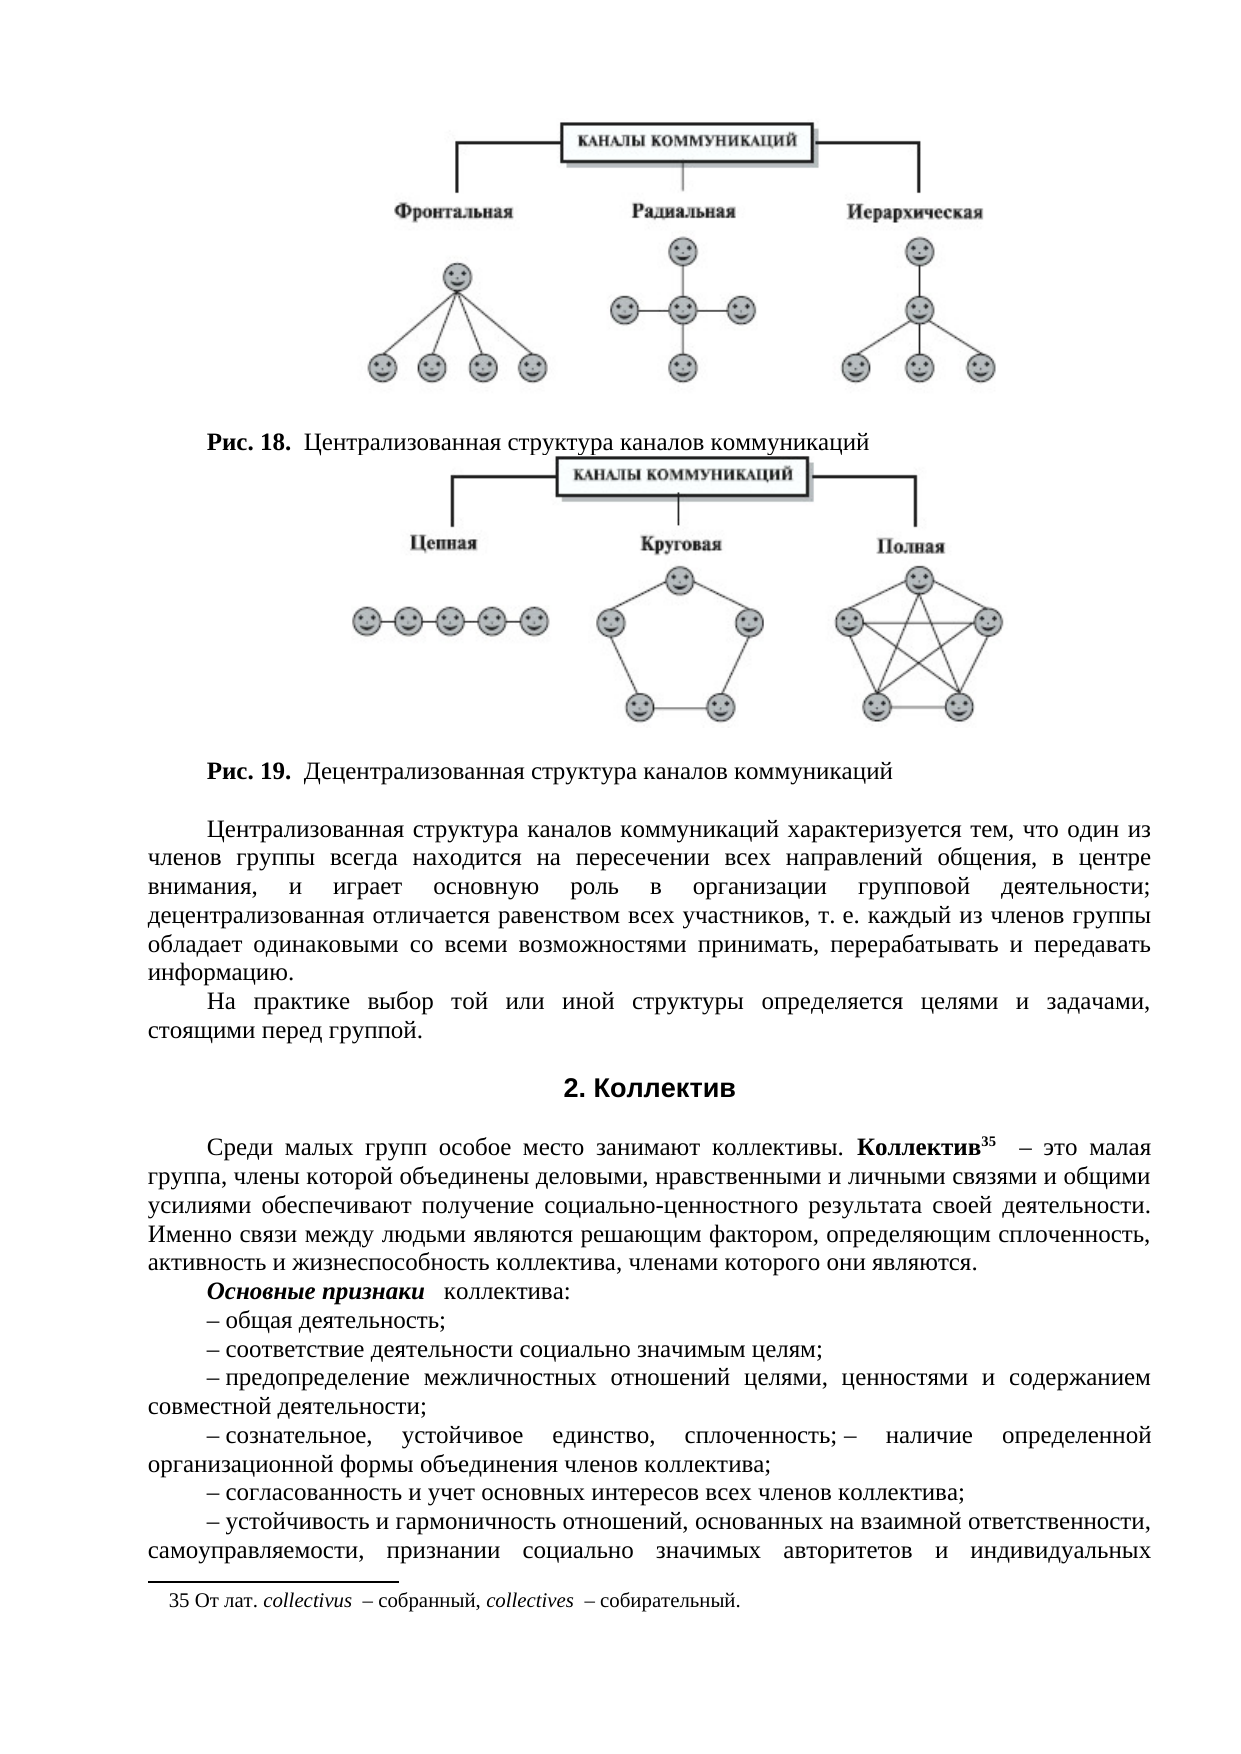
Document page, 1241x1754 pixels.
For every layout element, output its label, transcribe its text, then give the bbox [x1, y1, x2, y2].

text – соответствие деятельности социально значимым целям; [148, 1334, 1152, 1362]
picture [351, 455, 1008, 728]
picture [357, 118, 1002, 398]
text – согласованность и учет основных интересов всех членов коллектива; [148, 1477, 1152, 1506]
text Основные признаки коллектива: [148, 1276, 1152, 1305]
text Среди малых групп особое место занимают коллективы. Коллектив – это малая группа, члены которой объединены деловыми, нравственными и личными связями и общими усилиями обеспечивают получение социально-ценностного результата своей деятельности. Именно связи между людьми являются решающим фактором, определяющим сплоченность, активность и жизнеспособность коллектива, членами которого они являются. [148, 1132, 1152, 1276]
text – общая деятельность; [148, 1305, 1152, 1334]
text – сознательное, устойчивое единство, сплоченность; – наличие определенной организационной формы объединения членов коллектива; [148, 1420, 1152, 1477]
text Централизованная структура каналов коммуникаций характеризуется тем, что один из членов группы всегда находится на пересечении всех направлений общения, в центре внимания, и играет основную роль в организации групповой деятельности; децентрализованная отличается равенством всех участников, т. е. каждый из членов группы обладает одинаковыми со всеми возможностями принимать, перерабатывать и передавать информацию. [148, 814, 1152, 986]
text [148, 1506, 1152, 1564]
text Рис. 18. Централизованная структура каналов коммуникаций [148, 427, 1152, 455]
subtitle 2. Коллектив [148, 1072, 1152, 1104]
text – предопределение межличностных отношений целями, ценностями и содержанием совместной деятельности; [148, 1362, 1152, 1420]
text На практике выбор той или иной структуры определяется целями и задачами, стоящими перед группой. [148, 986, 1152, 1044]
text Рис. 19. Децентрализованная структура каналов коммуникаций [148, 756, 1152, 785]
